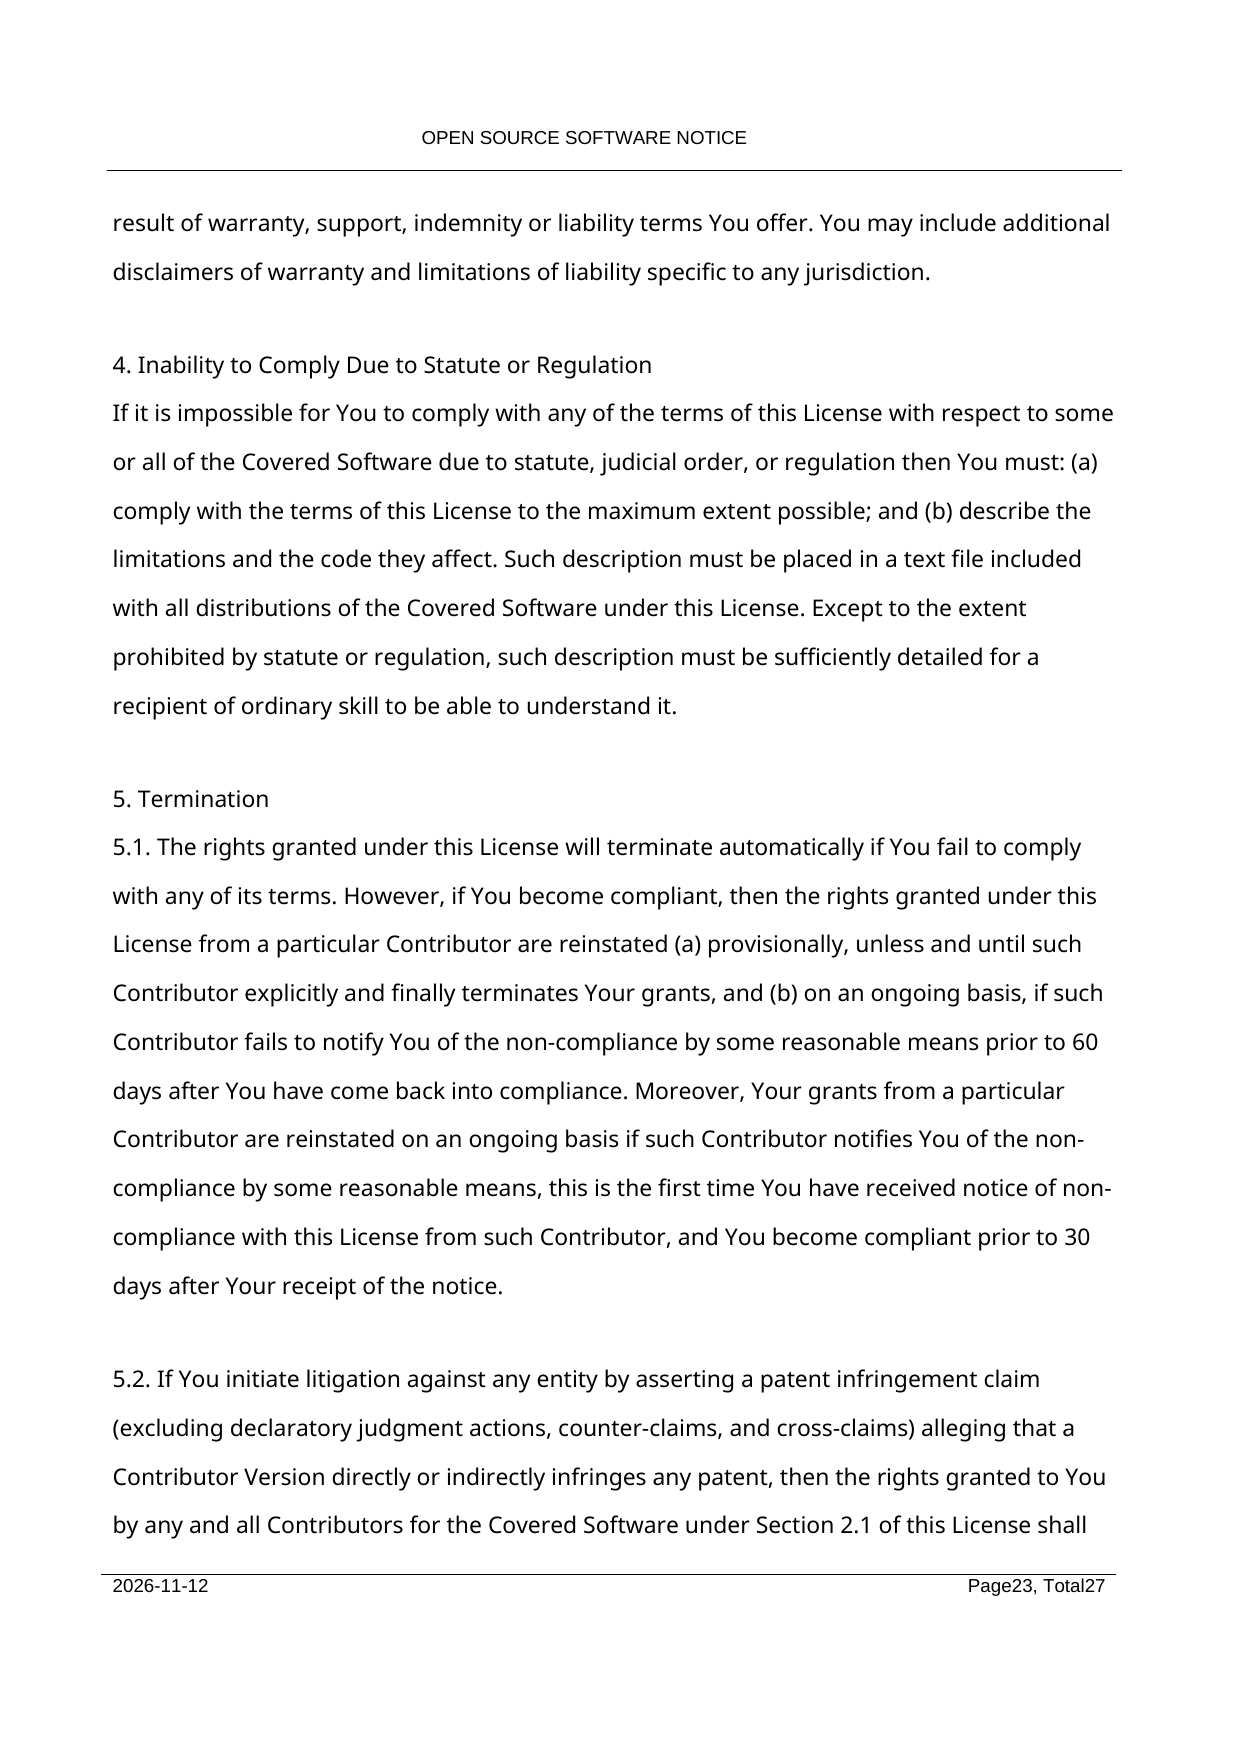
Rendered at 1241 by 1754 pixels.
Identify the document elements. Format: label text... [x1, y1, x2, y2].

text 5.1. The rights granted under this License will terminate automatically if You fail to comply with any of its terms. However, if You become compliant, then the rights granted under this License from a particular Contributor are reinstated (a) provisionally, unless and until such Contributor explicitly and finally terminates Your grants, and (b) on an ongoing basis, if such Contributor fails to notify You of the non-compliance by some reasonable means prior to 60 days after You have come back into compliance. Moreover, Your grants from a particular Contributor are reinstated on an ongoing basis if such Contributor notifies You of the non-compliance by some reasonable means, this is the first time You have received notice of non-compliance with this License from such Contributor, and You become compliant prior to 30 days after Your receipt of the notice. [112, 830, 1128, 1302]
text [112, 206, 1128, 288]
text 4. Inability to Comply Due to Statute or Regulation [112, 348, 1128, 381]
text 5. Termination [112, 782, 1128, 815]
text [112, 1362, 1128, 1541]
text If it is impossible for You to comply with any of the terms of this License with respect to some or all of the Covered Software due to statute, judicial order, or regulation then You must: (a) comply with the terms of this License to the maximum extent possible; and (b) describe the limitations and the code they affect. Such description must be placed in a text file included with all distributions of the Covered Software under this License. Except to the extent prohibited by statute or regulation, such description must be sufficiently detailed for a recipient of ordinary skill to be able to understand it. [112, 396, 1128, 721]
